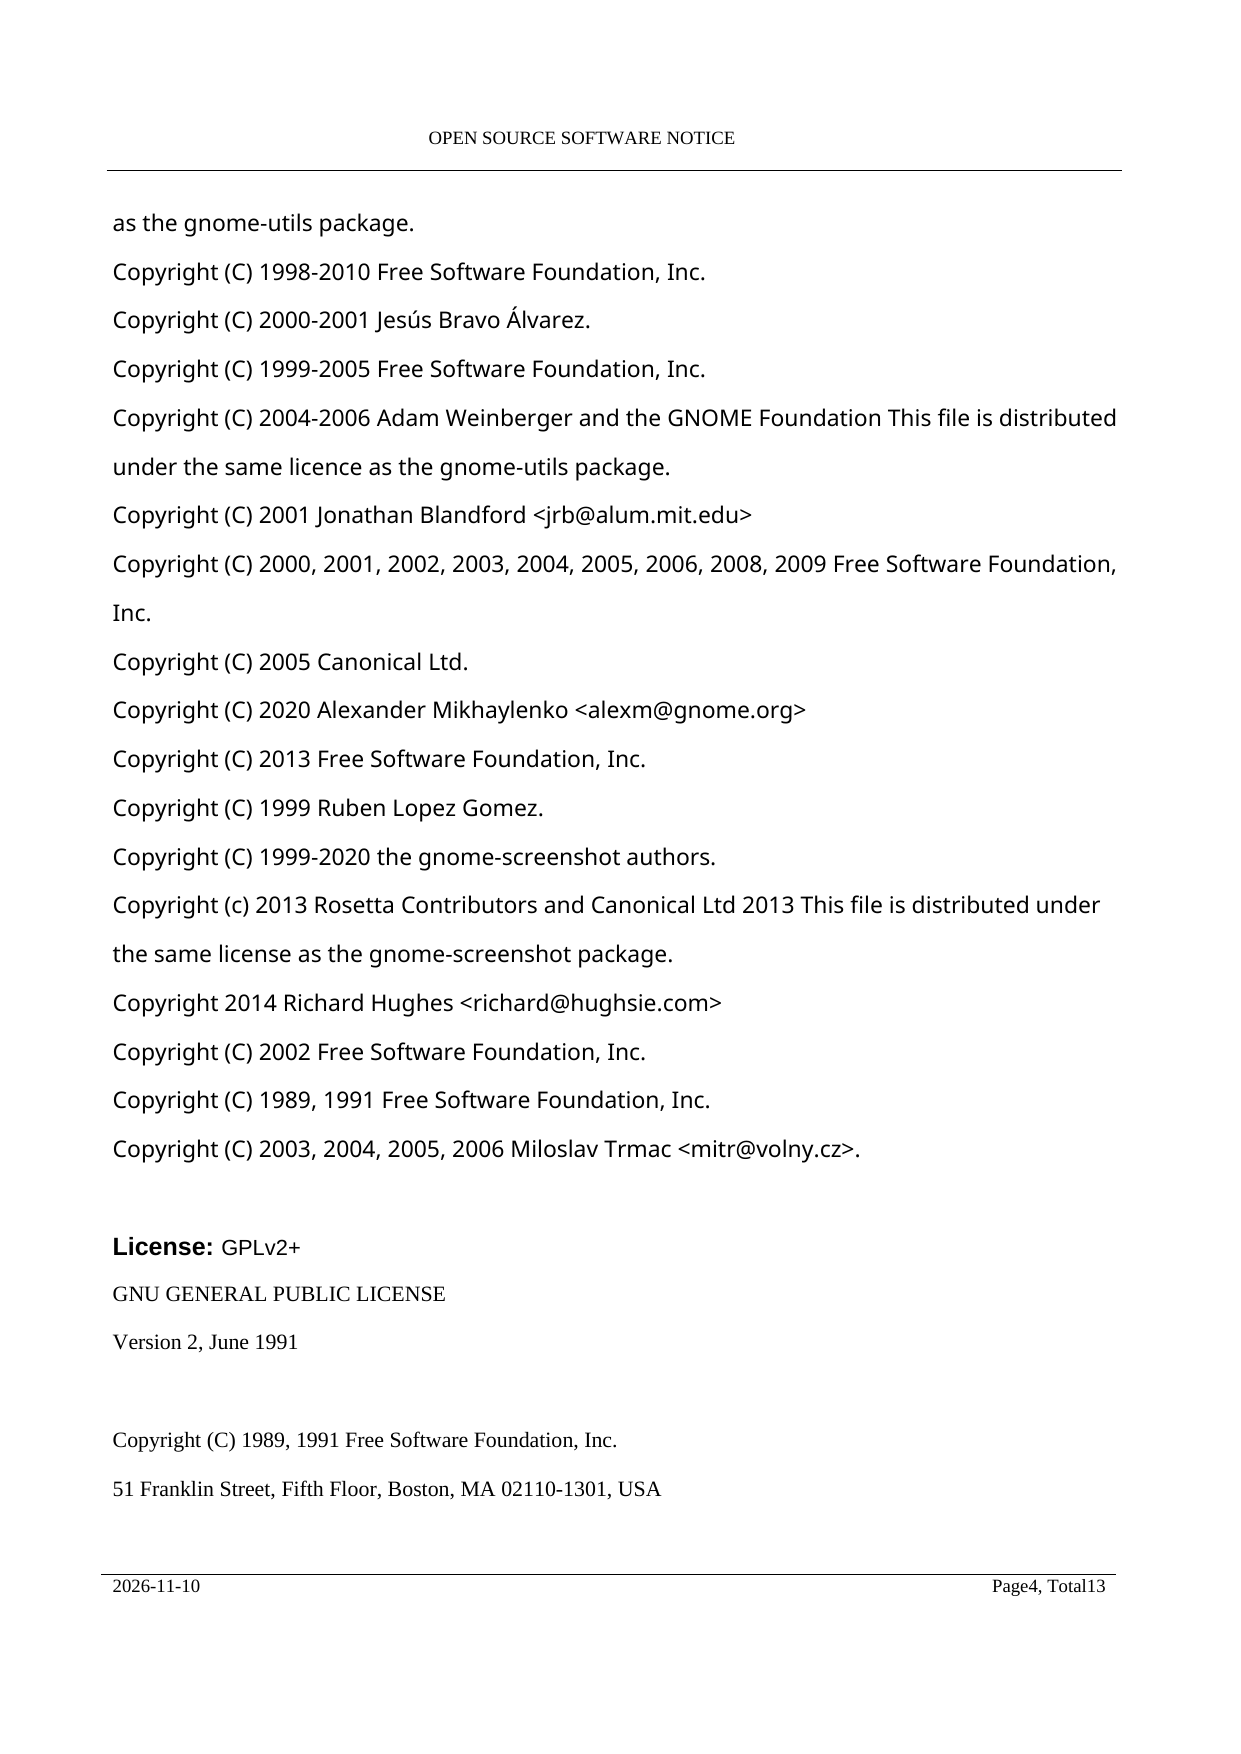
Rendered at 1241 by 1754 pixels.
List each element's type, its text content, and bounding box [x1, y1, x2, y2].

text License: GPLv2+ [112, 1230, 1128, 1263]
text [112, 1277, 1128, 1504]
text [112, 206, 1128, 1214]
